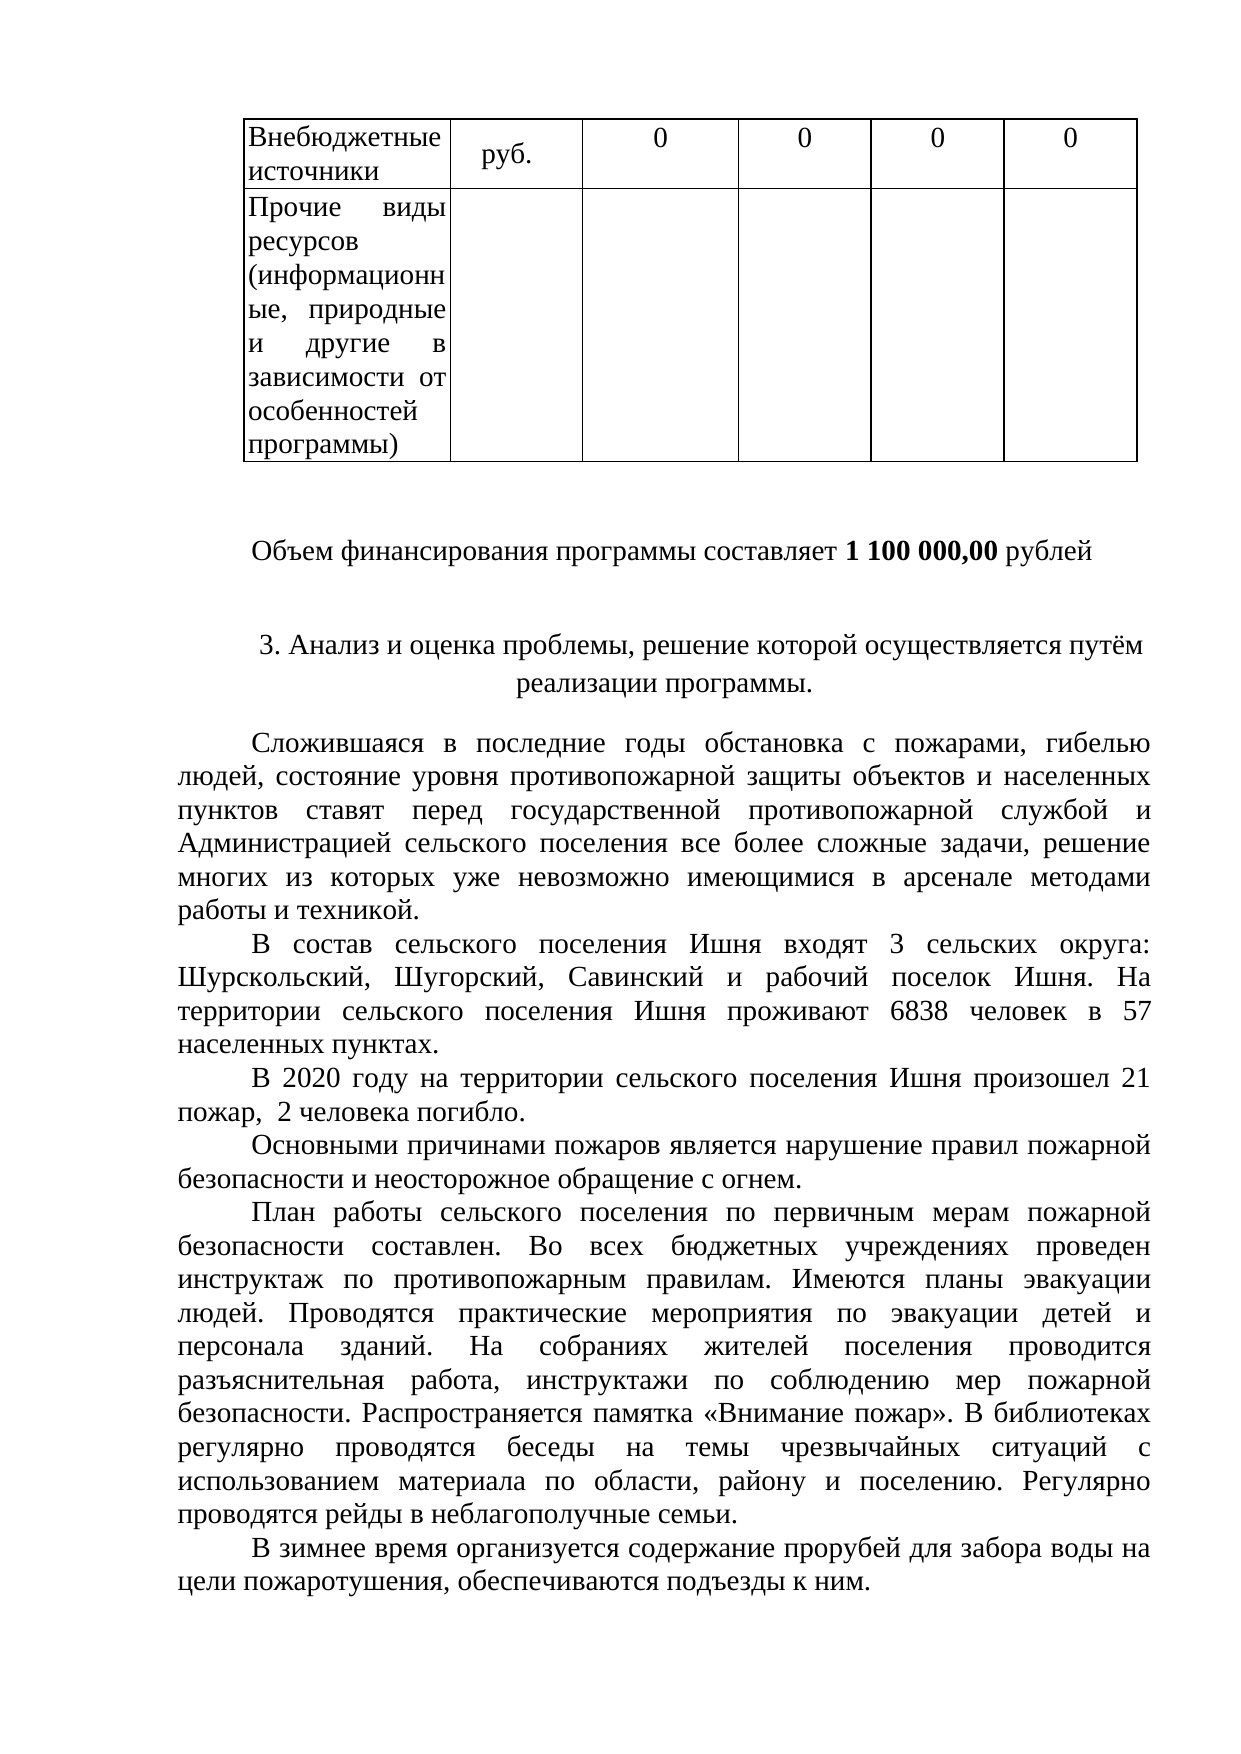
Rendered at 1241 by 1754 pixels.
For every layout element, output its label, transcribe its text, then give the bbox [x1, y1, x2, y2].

text В 2020 году на территории сельского поселения Ишня произошел 21 пожар, 2 человека погибло. [177, 1060, 1152, 1127]
text 3. Анализ и оценка проблемы, решение которой осуществляется путём реализации программы. [177, 627, 1152, 699]
text План работы сельского поселения по первичным мерам пожарной безопасности составлен. Во всех бюджетных учреждениях проведен инструктаж по противопожарным правилам. Имеются планы эвакуации людей. Проводятся практические мероприятия по эвакуации детей и персонала зданий. На собраниях жителей поселения проводится разъяснительная работа, инструктажи по соблюдению мер пожарной безопасности. Распространяется памятка «Внимание пожар». В библиотеках регулярно проводятся беседы на темы чрезвычайных ситуаций с использованием материала по области, району и поселению. Регулярно проводятся рейды в неблагополучные семьи. [177, 1194, 1152, 1530]
table_cell Прочие виды ресурсов (информационные, природные и другие в зависимости от особенностей программы) [245, 189, 450, 461]
table_cell [1005, 189, 1136, 461]
table_cell [739, 189, 870, 461]
text В состав сельского поселения Ишня входят 3 сельских округа: Шурскольский, Шугорский, Савинский и рабочий поселок Ишня. На территории сельского поселения Ишня проживают 6838 человек в 57 населенных пунктах. [177, 926, 1152, 1060]
table_cell 0 [872, 120, 1003, 188]
text Объем финансирования программы составляет 1 100 000,00 рублей [177, 533, 1152, 567]
table_cell 0 [739, 120, 870, 188]
table_cell 0 [1005, 120, 1136, 188]
table_cell руб. [451, 120, 582, 188]
table_cell Внебюджетные источники [245, 120, 450, 188]
text Сложившаяся в последние годы обстановка с пожарами, гибелью людей, состояние уровня противопожарной защиты объектов и населенных пунктов ставят перед государственной противопожарной службой и Администрацией сельского поселения все более сложные задачи, решение многих из которых уже невозможно имеющимися в арсенале методами работы и техникой. [177, 725, 1152, 926]
table_cell [583, 189, 738, 461]
text В зимнее время организуется содержание прорубей для забора воды на цели пожаротушения, обеспечиваются подъезды к ним. [177, 1530, 1152, 1597]
table_cell 0 [583, 120, 738, 188]
text Основными причинами пожаров является нарушение правил пожарной безопасности и неосторожное обращение с огнем. [177, 1127, 1152, 1194]
table_cell [872, 189, 1003, 461]
table_cell [451, 189, 582, 461]
